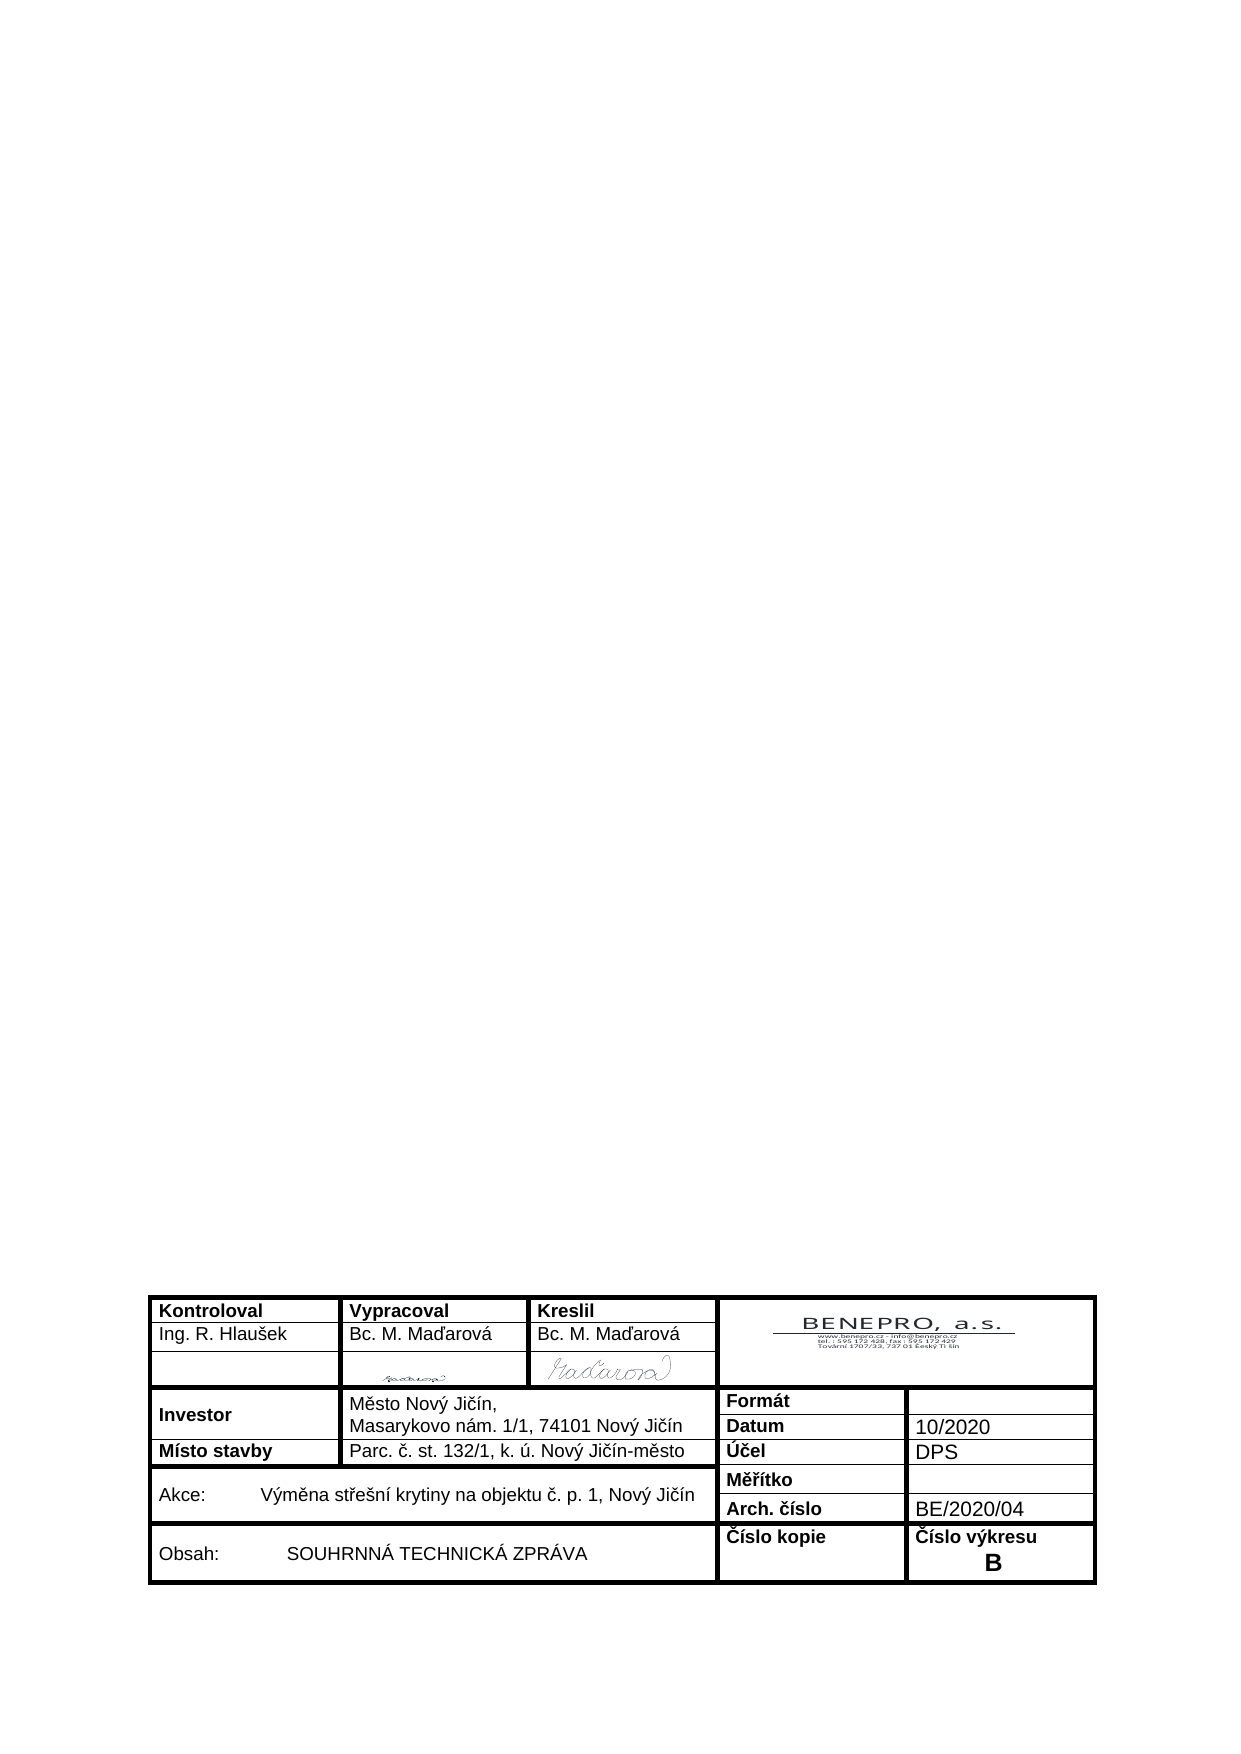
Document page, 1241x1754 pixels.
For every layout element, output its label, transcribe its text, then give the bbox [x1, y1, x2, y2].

table_cell Místo stavby [152, 1440, 338, 1464]
table_cell [909, 1465, 1093, 1493]
table_cell [152, 1352, 338, 1385]
table_cell Číslo kopie [720, 1526, 904, 1580]
table_cell Bc. M. Maďarová [531, 1323, 715, 1351]
table_cell Datum [720, 1415, 904, 1439]
table_cell Číslo výkresu B [909, 1526, 1093, 1580]
table_cell Účel [720, 1440, 904, 1464]
table_header Kreslil [531, 1300, 715, 1322]
table_cell [343, 1352, 526, 1385]
table_cell Obsah: SOUHRNNÁ TECHNICKÁ ZPRÁVA [152, 1526, 715, 1580]
table_cell Investor [152, 1390, 338, 1439]
table_header Kontroloval [152, 1300, 338, 1322]
table_header [720, 1300, 1093, 1385]
table_cell Výměna střešní krytiny na objektu č. p. 1, Nový Jičín [251, 1469, 715, 1521]
table_cell Formát [720, 1390, 904, 1414]
table_cell [909, 1390, 1093, 1414]
table_cell BE/2020/04 [909, 1494, 1093, 1521]
table_cell Měřítko [720, 1465, 904, 1493]
table_cell Arch. číslo [720, 1494, 904, 1521]
table_cell Akce: [152, 1469, 251, 1521]
table_cell 10/2020 [909, 1415, 1093, 1439]
table_cell Parc. č. st. 132/1, k. ú. Nový Jičín-město [343, 1440, 715, 1464]
table_cell Bc. M. Maďarová [343, 1323, 526, 1351]
table_cell Město Nový Jičín, Masarykovo nám. 1/1, 74101 Nový Jičín [343, 1390, 715, 1439]
table_header Vypracoval [343, 1300, 526, 1322]
table_cell Ing. R. Hlaušek [152, 1323, 338, 1351]
table_cell DPS [909, 1440, 1093, 1464]
table_cell [531, 1352, 715, 1385]
